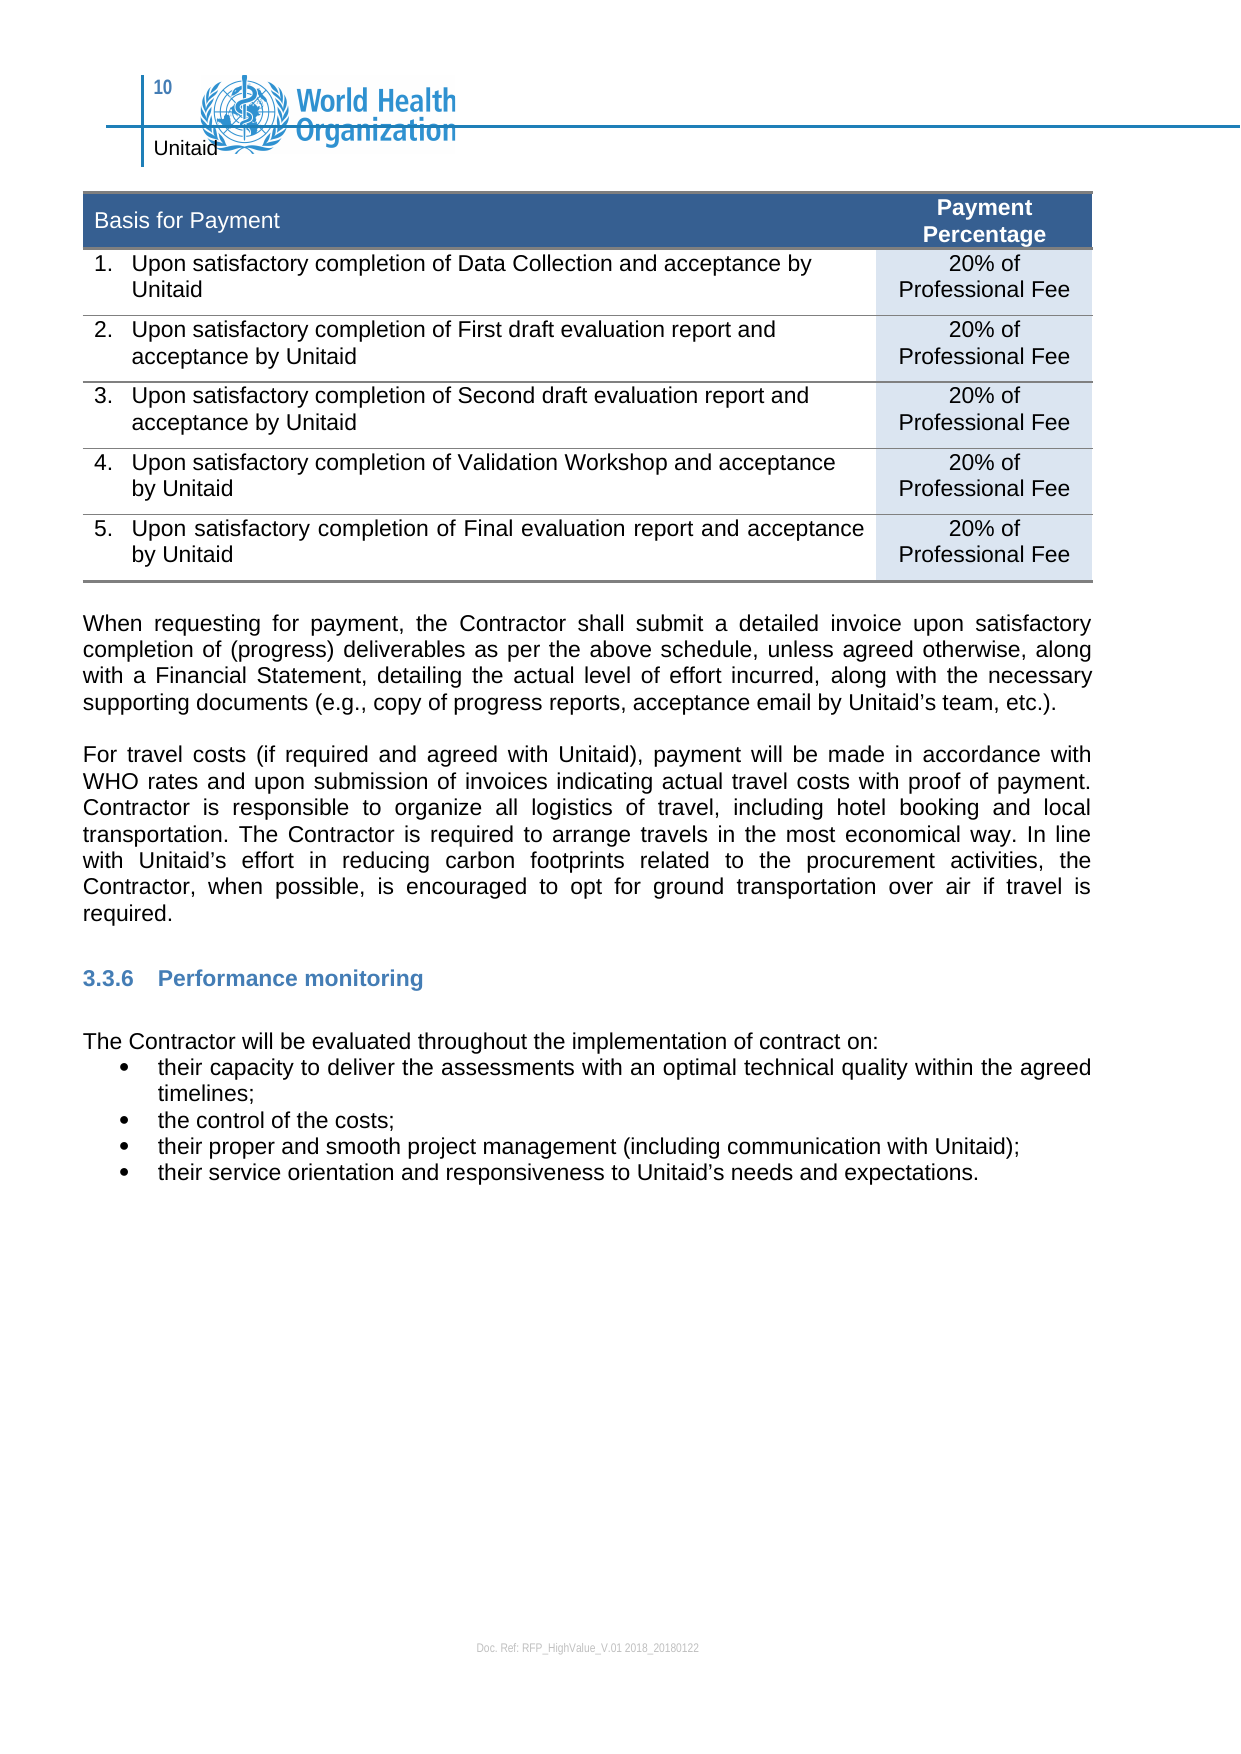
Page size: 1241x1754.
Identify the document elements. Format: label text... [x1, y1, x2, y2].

table_cell 20% of Professional Fee [876, 515, 1092, 580]
table_cell Upon satisfactory completion of Data Collection and acceptance by Unitaid [83, 250, 876, 315]
text When requesting for payment, the Contractor shall submit a detailed invoice upon satisfactory completion of (progress) deliverables as per the above schedule, unless agreed otherwise, along with a Financial Statement, detailing the actual level of effort incurred, along with the necessary supporting documents (e.g., copy of progress reports, acceptance email by Unitaid’s team, etc.). [83, 610, 1092, 715]
text The Contractor will be evaluated throughout the implementation of contract on: [83, 1028, 1092, 1054]
table_header Payment Percentage [876, 194, 1092, 247]
picture [200, 75, 456, 125]
table_cell Upon satisfactory completion of Second draft evaluation report and acceptance by Unitaid [83, 383, 876, 448]
subtitle Performance monitoring [83, 965, 1092, 991]
list their service orientation and responsiveness to Unitaid’s needs and expectations. [120, 1159, 1092, 1186]
list their proper and smooth project management (including communication with Unitaid); [120, 1133, 1092, 1159]
list their capacity to deliver the assessments with an optimal technical quality within the agreed timelines; [120, 1054, 1092, 1107]
table_cell 20% of Professional Fee [876, 250, 1092, 315]
table_cell Upon satisfactory completion of Final evaluation report and acceptance by Unitaid [83, 515, 876, 580]
list the control of the costs; [120, 1107, 1092, 1133]
table_header Basis for Payment [83, 194, 876, 247]
table_cell Upon satisfactory completion of First draft evaluation report and acceptance by Unitaid [83, 316, 876, 381]
table_cell 20% of Professional Fee [876, 449, 1092, 514]
table_cell 20% of Professional Fee [876, 383, 1092, 448]
text For travel costs (if required and agreed with Unitaid), payment will be made in accordance with WHO rates and upon submission of invoices indicating actual travel costs with proof of payment. Contractor is responsible to organize all logistics of travel, including hotel booking and local transportation. The Contractor is required to arrange travels in the most economical way. In line with Unitaid’s effort in reducing carbon footprints related to the procurement activities, the Contractor, when possible, is encouraged to opt for ground transportation over air if travel is required. [83, 741, 1092, 926]
table_cell 20% of Professional Fee [876, 316, 1092, 381]
picture [200, 128, 456, 154]
table_cell Upon satisfactory completion of Validation Workshop and acceptance by Unitaid [83, 449, 876, 514]
